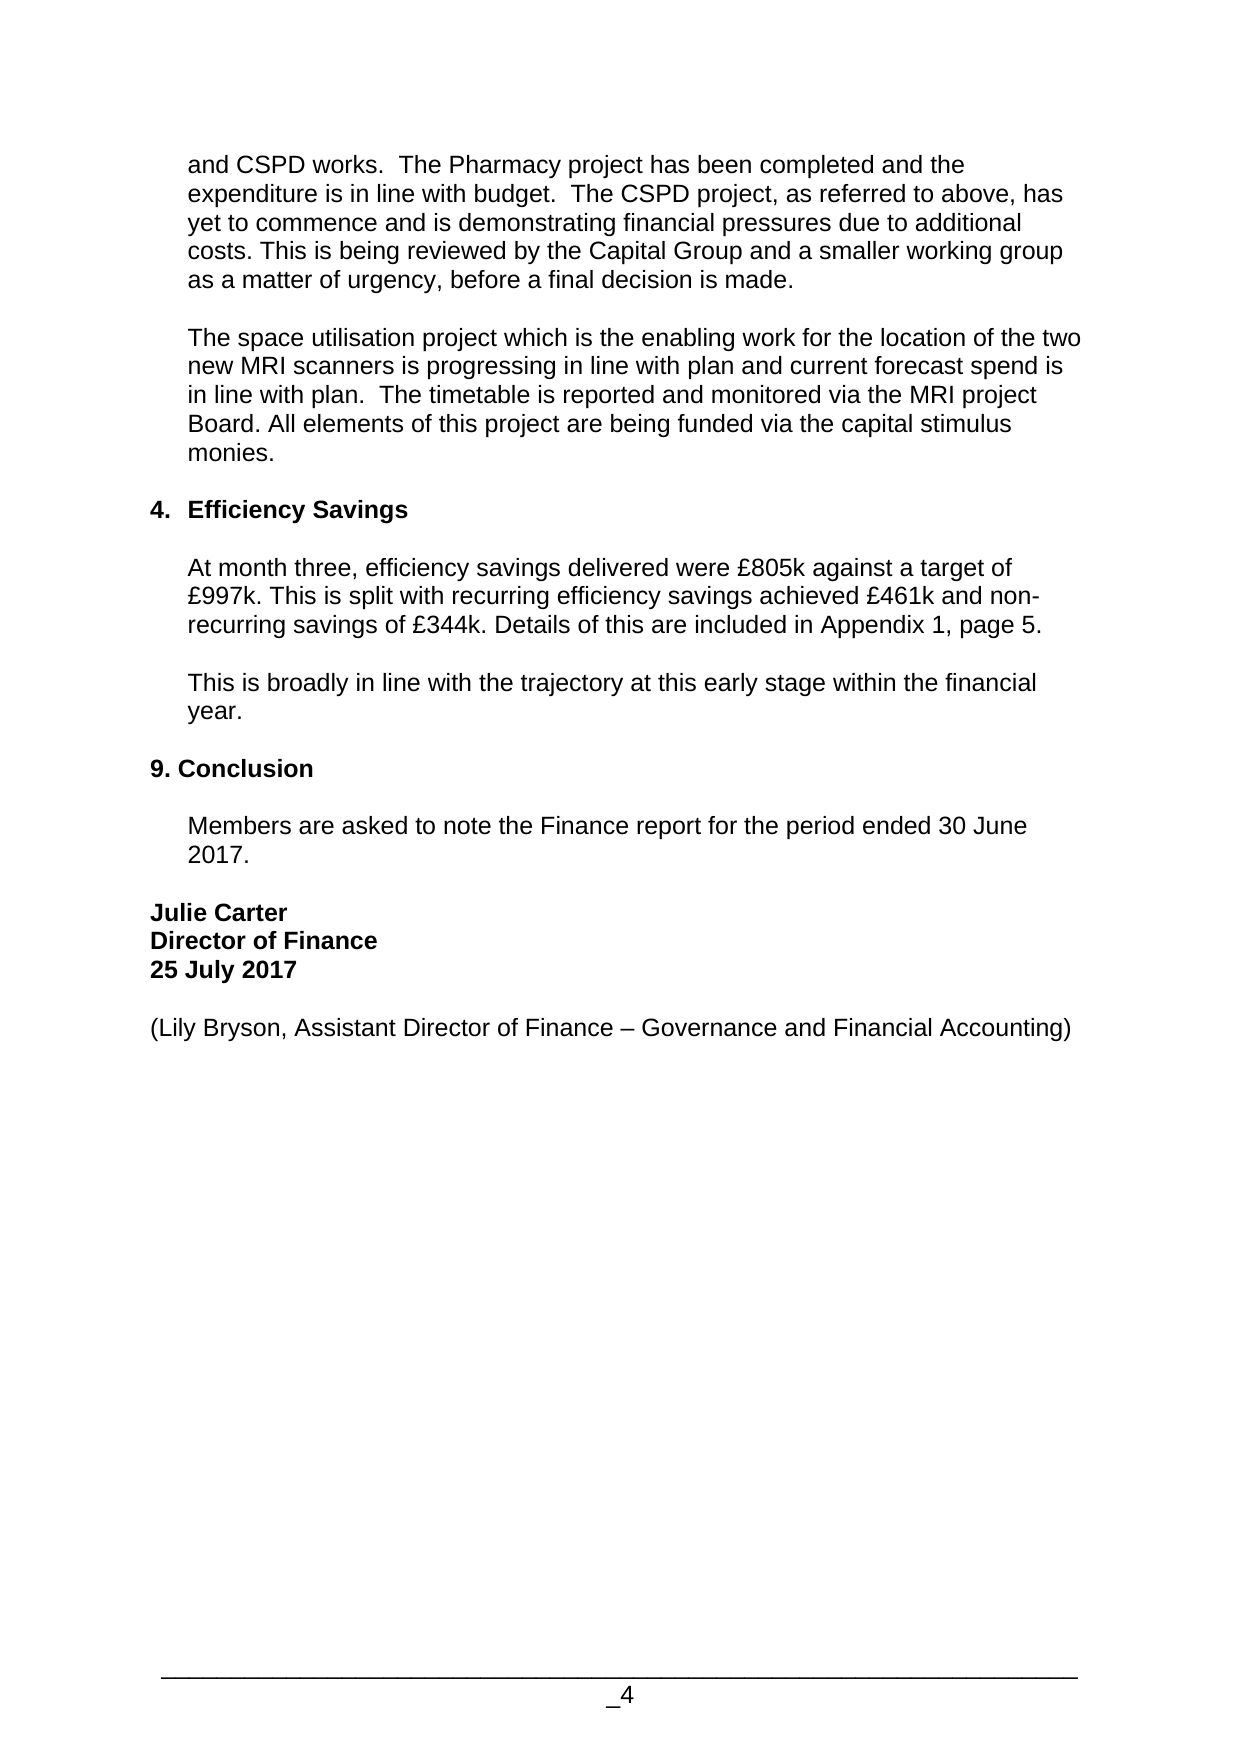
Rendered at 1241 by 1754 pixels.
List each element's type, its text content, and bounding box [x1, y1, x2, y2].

subtitle 9. Conclusion [150, 754, 1090, 782]
text Director of Finance [150, 926, 1090, 955]
text The space utilisation project which is the enabling work for the location of the two new MRI scanners is progressing in line with plan and current forecast spend is in line with plan. The timetable is reported and monitored via the MRI project Board. All elements of this project are being funded via the capital stimulus monies. [187, 322, 1090, 466]
text At month three, efficiency savings delivered were £805k against a target of £997k. This is split with recurring efficiency savings achieved £461k and non-recurring savings of £344k. Details of this are included in Appendix 1, page 5. [187, 552, 1090, 639]
subtitle Julie Carter [150, 897, 1090, 926]
text Members are asked to note the Finance report for the period ended 30 June 2017. [187, 811, 1090, 869]
text 25 July 2017 [150, 955, 1090, 984]
text This is broadly in line with the trajectory at this early stage within the financial year. [187, 667, 1090, 725]
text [187, 150, 1090, 294]
text (Lily Bryson, Assistant Director of Finance – Governance and Financial Accounting) [150, 1012, 1090, 1041]
subtitle Efficiency Savings [150, 495, 1090, 524]
